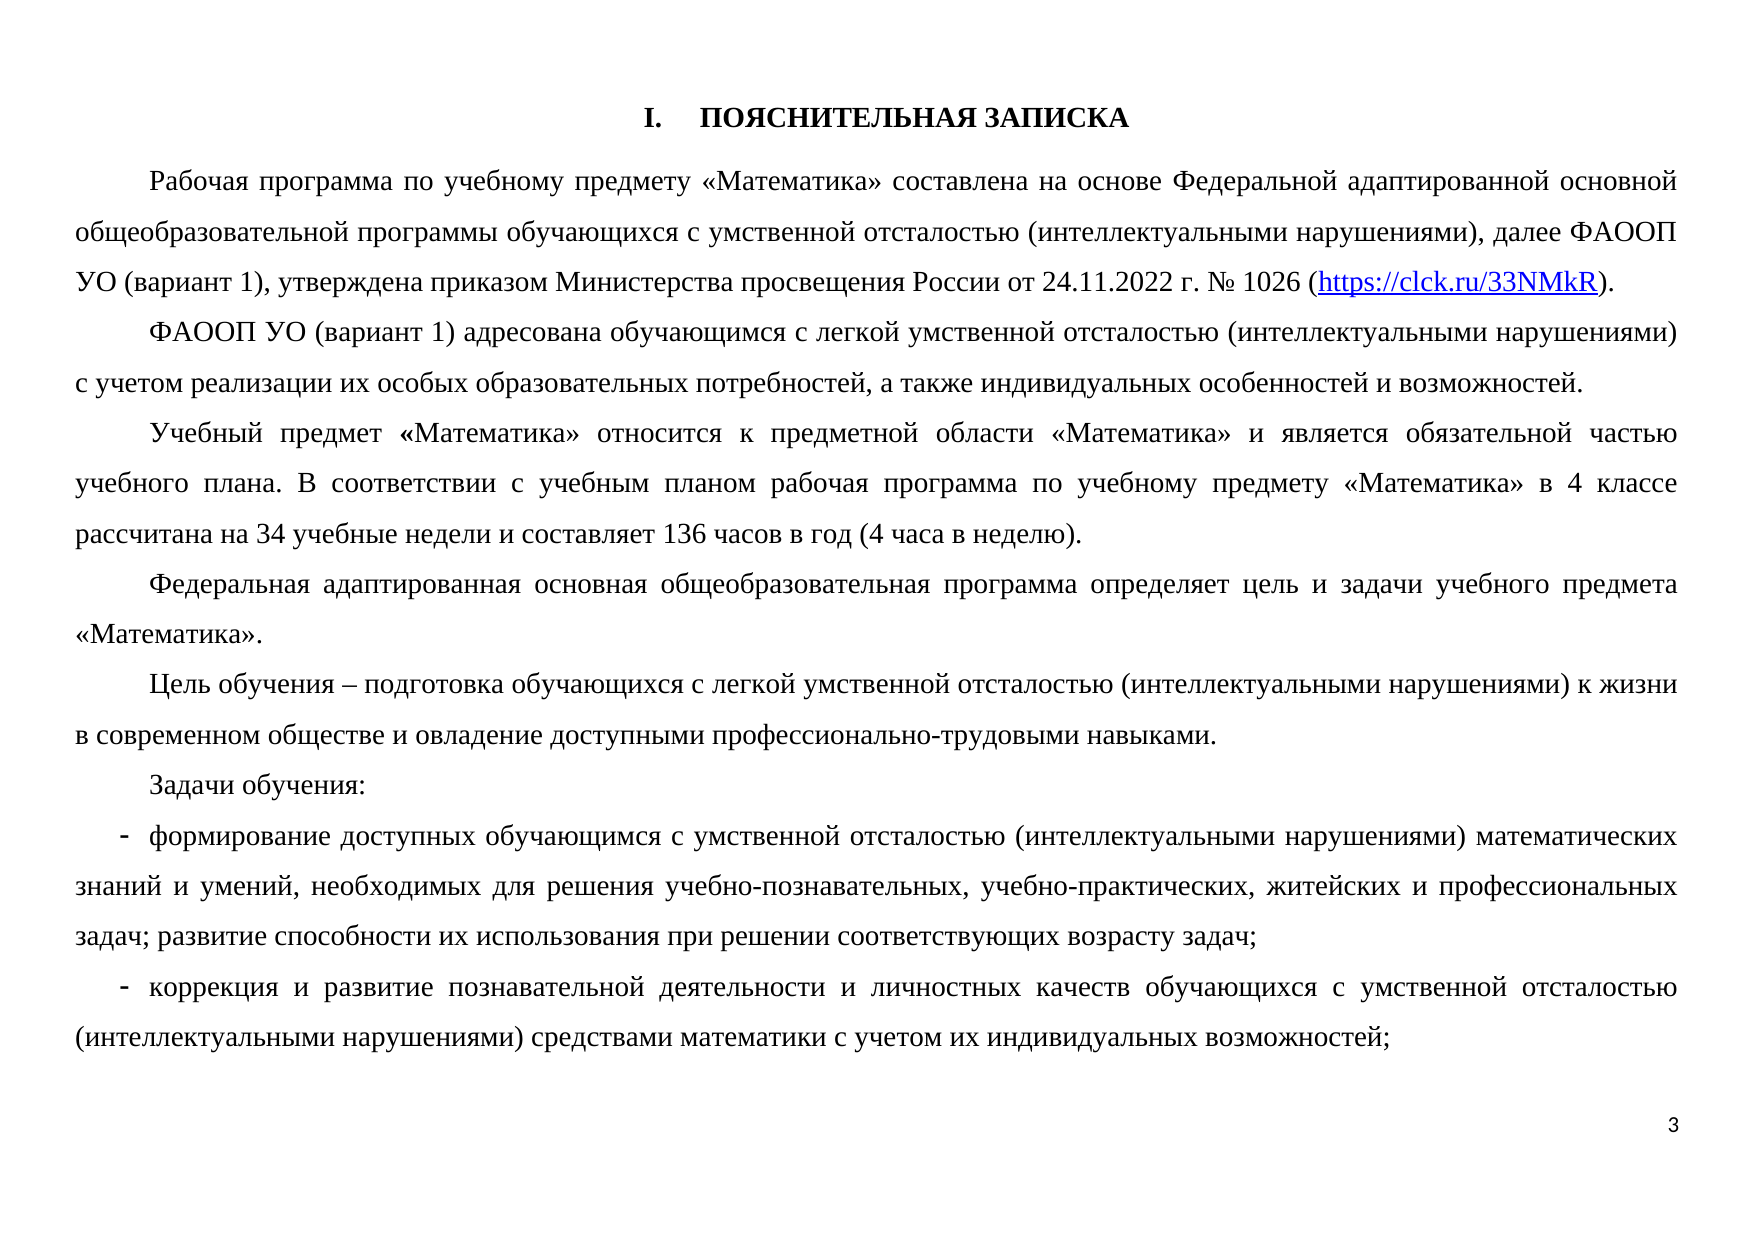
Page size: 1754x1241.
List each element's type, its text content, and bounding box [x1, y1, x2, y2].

text Учебный предмет «Математика» относится к предметной области «Математика» и является обязательной частью учебного плана. В соответствии с учебным планом рабочая программа по учебному предмету «Математика» в 4 классе рассчитана на 34 учебные недели и составляет 136 часов в год (4 часа в неделю). [75, 415, 1679, 549]
text Задачи обучения: [75, 767, 1679, 801]
text ФАООП УО (вариант 1) адресована обучающимся с легкой умственной отсталостью (интеллектуальными нарушениями) с учетом реализации их особых образовательных потребностей, а также индивидуальных особенностей и возможностей. [75, 314, 1679, 398]
text Цель обучения – подготовка обучающихся с легкой умственной отсталостью (интеллектуальными нарушениями) к жизни в современном обществе и овладение доступными профессионально-трудовыми навыками. [75, 667, 1679, 751]
subtitle ПОЯСНИТЕЛЬНАЯ ЗАПИСКА [112, 100, 1679, 133]
list формирование доступных обучающимся с умственной отсталостью (интеллектуальными нарушениями) математических знаний и умений, необходимых для решения учебно-познавательных, учебно-практических, житейских и профессиональных задач; развитие способности их использования при решении соответствующих возрасту задач; [75, 818, 1679, 952]
text Федеральная адаптированная основная общеобразовательная программа определяет цель и задачи учебного предмета «Математика». [75, 566, 1679, 650]
text Рабочая программа по учебному предмету «Математика» составлена на основе Федеральной адаптированной основной общеобразовательной программы обучающихся с умственной отсталостью (интеллектуальными нарушениями), далее ФАООП УО (вариант 1), утверждена приказом Министерства просвещения России от 24.11.2022 г. № 1026 (https://clck.ru/33NMkR). [75, 163, 1679, 298]
list коррекция и развитие познавательной деятельности и личностных качеств обучающихся с умственной отсталостью (интеллектуальными нарушениями) средствами математики с учетом их индивидуальных возможностей; [75, 969, 1679, 1053]
